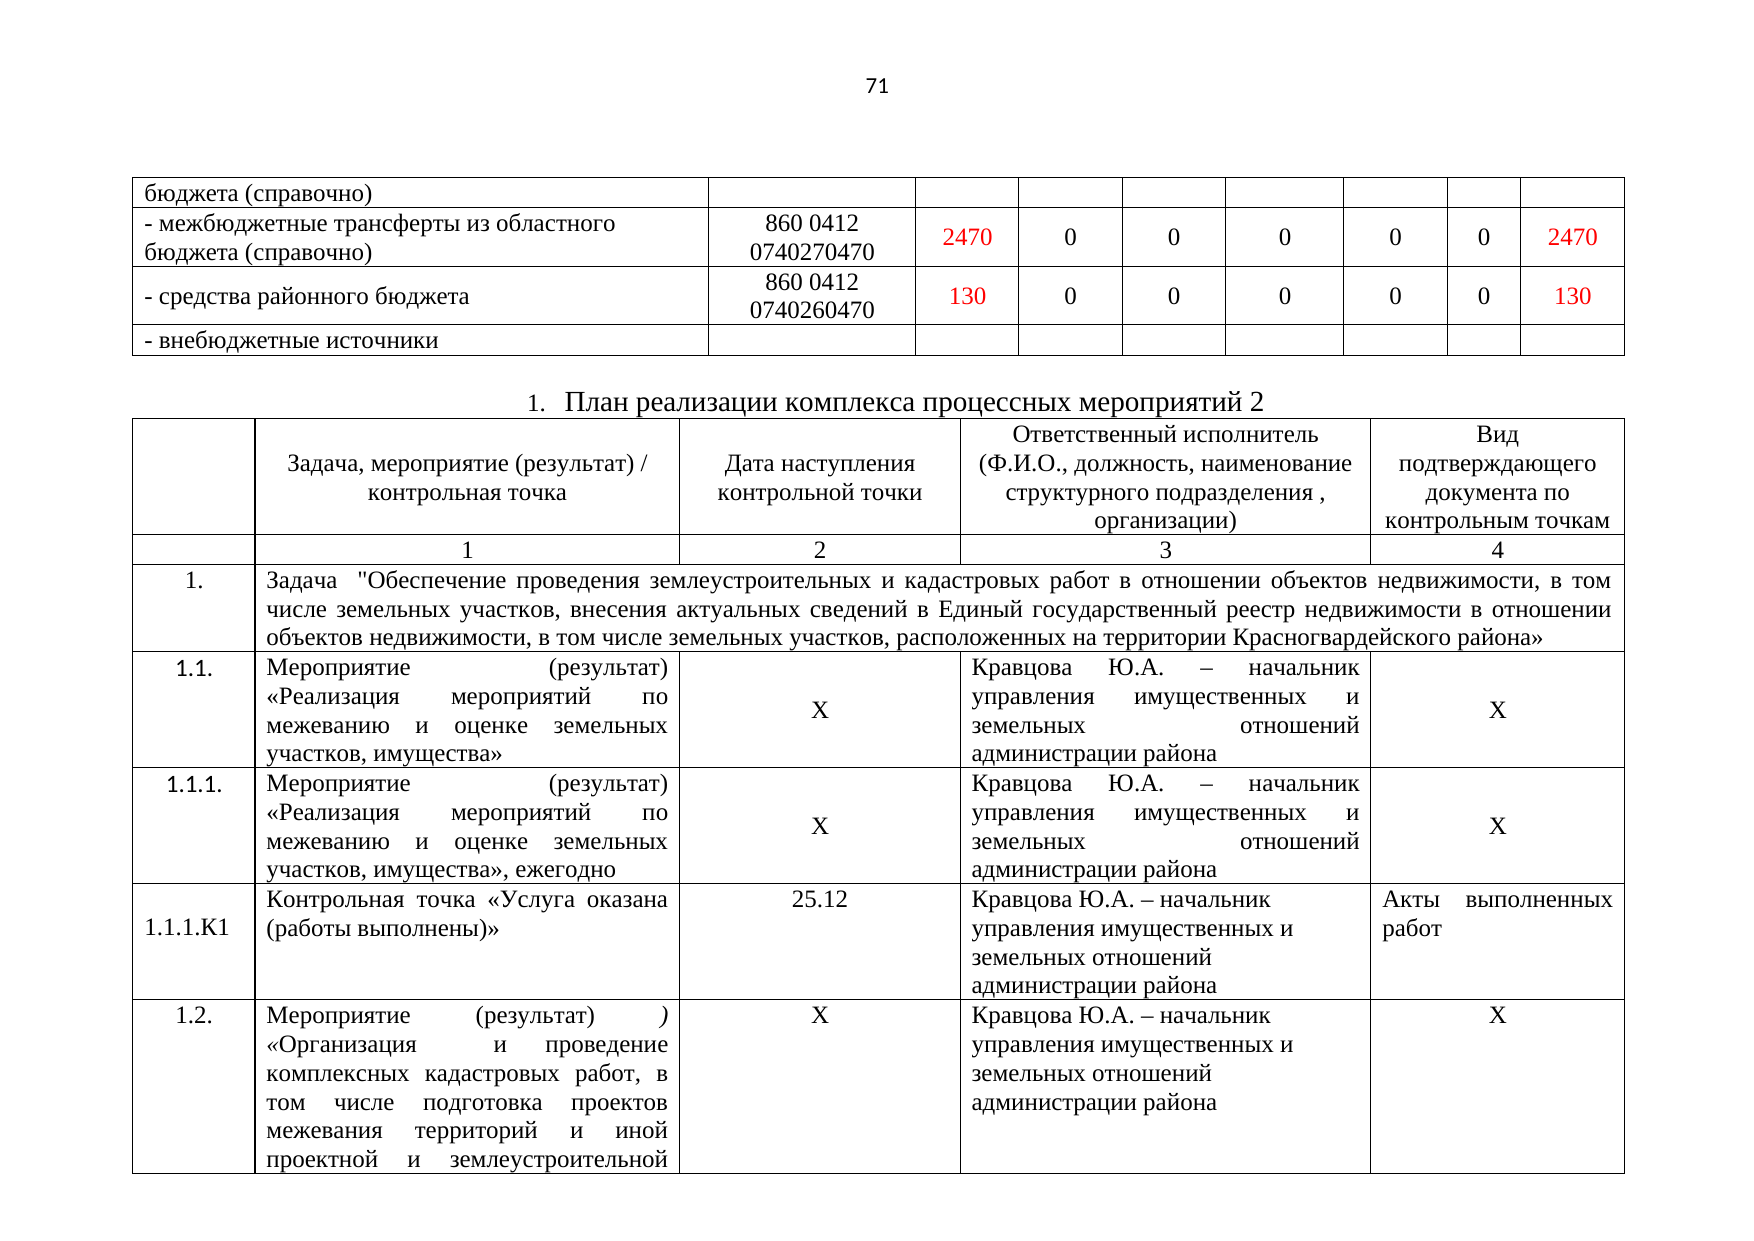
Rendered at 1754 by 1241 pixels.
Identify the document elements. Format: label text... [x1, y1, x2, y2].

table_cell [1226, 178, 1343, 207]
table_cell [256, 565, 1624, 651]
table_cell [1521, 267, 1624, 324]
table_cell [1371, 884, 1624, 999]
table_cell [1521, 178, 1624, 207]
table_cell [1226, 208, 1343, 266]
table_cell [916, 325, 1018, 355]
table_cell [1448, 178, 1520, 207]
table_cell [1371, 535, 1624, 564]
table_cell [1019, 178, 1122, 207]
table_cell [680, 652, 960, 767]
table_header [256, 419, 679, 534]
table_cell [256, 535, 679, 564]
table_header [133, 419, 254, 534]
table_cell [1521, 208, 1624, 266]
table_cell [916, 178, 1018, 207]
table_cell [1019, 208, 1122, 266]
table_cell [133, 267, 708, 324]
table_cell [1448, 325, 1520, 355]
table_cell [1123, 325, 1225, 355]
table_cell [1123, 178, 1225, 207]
list План реализации комплекса процессных мероприятий 2 [156, 384, 1636, 418]
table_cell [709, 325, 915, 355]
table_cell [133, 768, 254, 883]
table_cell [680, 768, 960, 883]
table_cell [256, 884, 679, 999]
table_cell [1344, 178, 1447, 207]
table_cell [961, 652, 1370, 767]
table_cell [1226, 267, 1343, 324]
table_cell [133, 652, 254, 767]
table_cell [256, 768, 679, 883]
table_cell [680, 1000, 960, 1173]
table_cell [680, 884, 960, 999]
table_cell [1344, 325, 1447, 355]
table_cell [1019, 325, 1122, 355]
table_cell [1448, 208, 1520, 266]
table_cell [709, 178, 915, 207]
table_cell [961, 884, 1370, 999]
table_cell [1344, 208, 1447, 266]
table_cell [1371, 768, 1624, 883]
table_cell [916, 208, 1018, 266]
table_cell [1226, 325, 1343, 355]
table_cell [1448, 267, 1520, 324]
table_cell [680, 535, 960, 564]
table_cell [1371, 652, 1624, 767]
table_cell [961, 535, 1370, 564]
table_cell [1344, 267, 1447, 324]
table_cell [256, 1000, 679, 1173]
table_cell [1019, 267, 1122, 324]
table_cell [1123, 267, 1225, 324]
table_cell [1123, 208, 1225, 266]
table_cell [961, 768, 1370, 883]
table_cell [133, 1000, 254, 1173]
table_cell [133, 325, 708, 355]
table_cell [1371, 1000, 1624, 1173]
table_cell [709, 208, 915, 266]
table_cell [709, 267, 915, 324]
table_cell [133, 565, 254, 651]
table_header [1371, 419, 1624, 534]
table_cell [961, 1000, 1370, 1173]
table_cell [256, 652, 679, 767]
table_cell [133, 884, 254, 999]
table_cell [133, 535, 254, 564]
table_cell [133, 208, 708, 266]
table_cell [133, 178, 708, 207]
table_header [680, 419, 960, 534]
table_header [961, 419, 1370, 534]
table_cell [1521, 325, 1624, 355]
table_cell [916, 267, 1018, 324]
